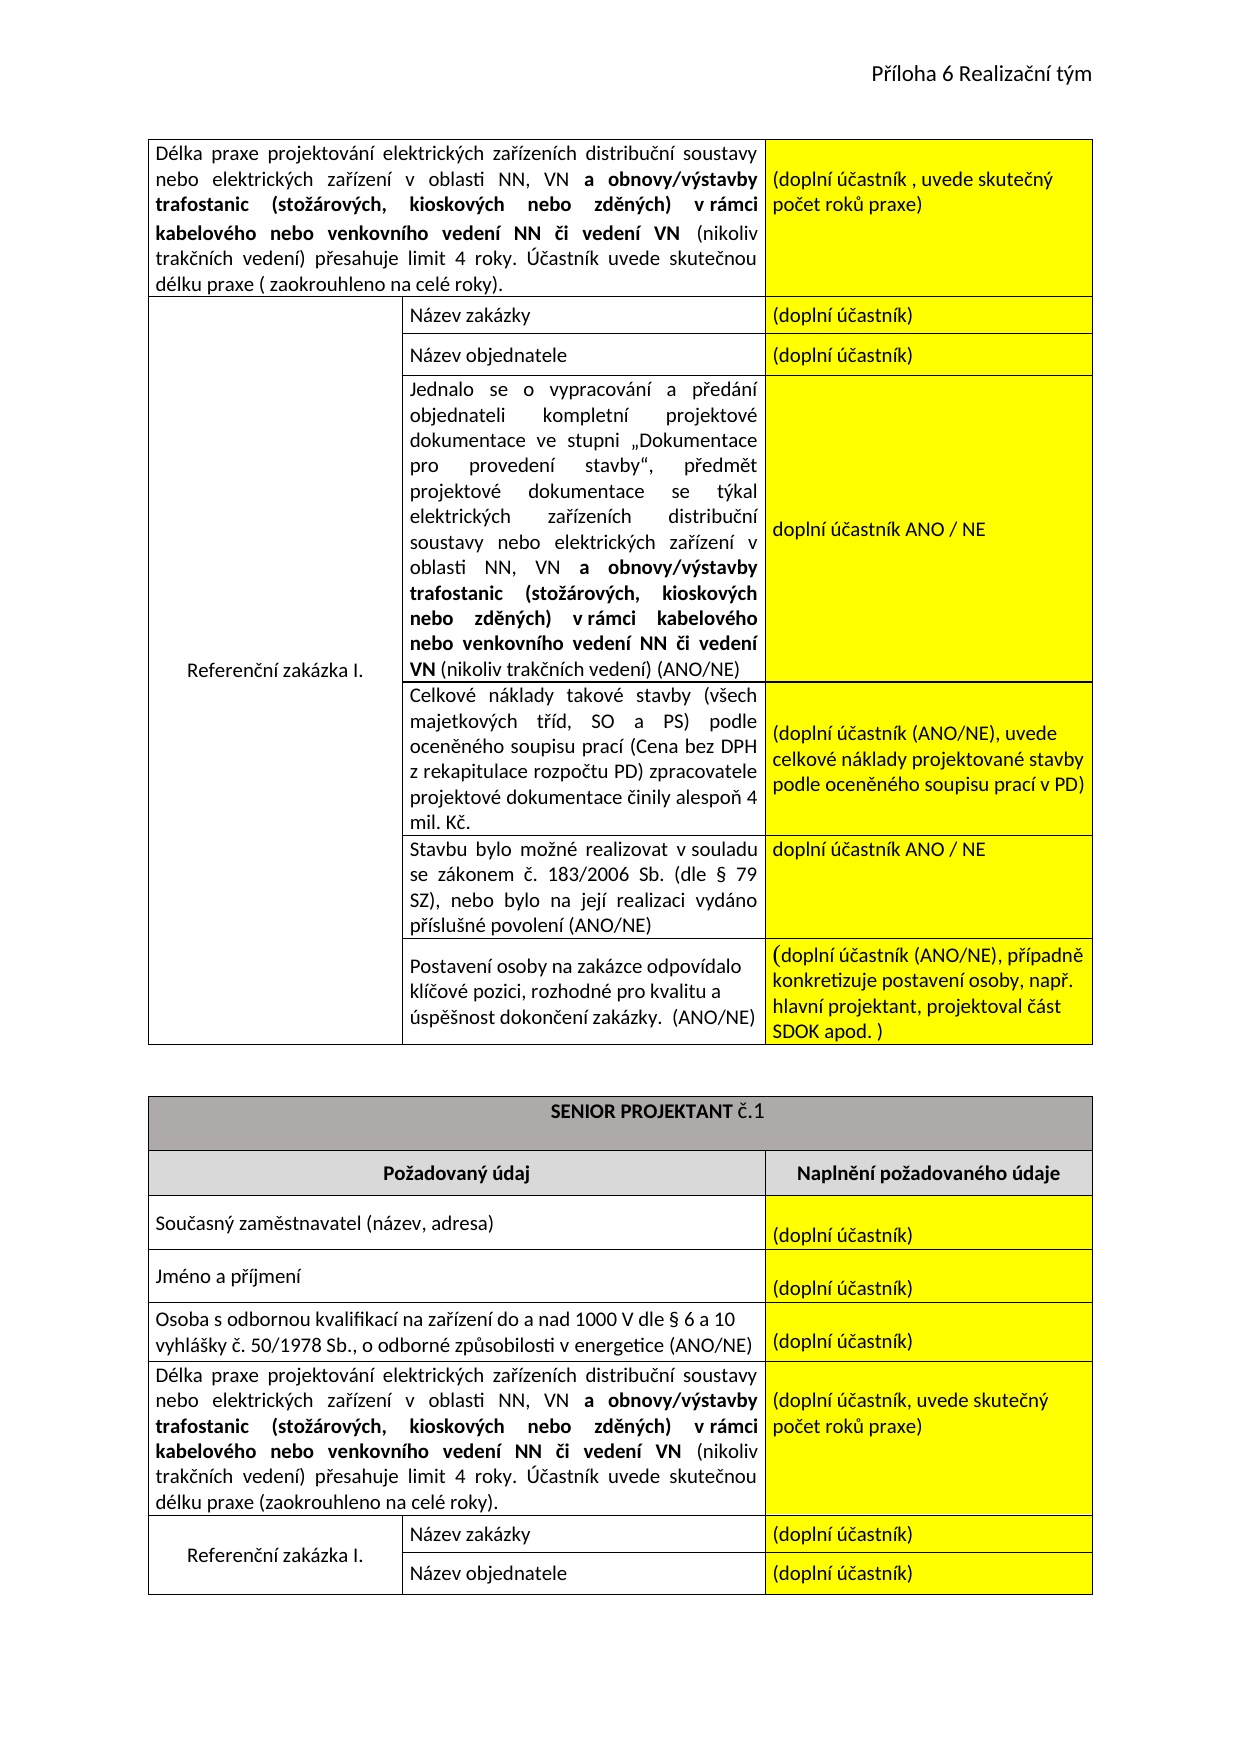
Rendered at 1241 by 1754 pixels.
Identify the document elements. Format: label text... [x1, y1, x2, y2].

table_cell Jméno a příjmení [149, 1250, 765, 1302]
table_cell Jednalo se o vypracování a předání objednateli kompletní projektové dokumentace ve stupni „Dokumentace pro provedení stavby“, předmět projektové dokumentace se týkal elektrických zařízeních distribuční soustavy nebo elektrických zařízení v oblasti NN, VN a obnovy/výstavby trafostanic (stožárových, kioskových nebo zděných) v rámci kabelového nebo venkovního vedení NN či vedení VN (nikoliv trakčních vedení) (ANO/NE) [403, 376, 765, 681]
table_cell Stavbu bylo možné realizovat v souladu se zákonem č. 183/2006 Sb. (dle § 79 SZ), nebo bylo na její realizaci vydáno příslušné povolení (ANO/NE) [403, 836, 765, 938]
table_cell Osoba s odbornou kvalifikací na zařízení do a nad 1000 V dle § 6 a 10 vyhlášky č. 50/1978 Sb., o odborné způsobilosti v energetice (ANO/NE) [149, 1303, 765, 1361]
table_cell Referenční zakázka I. [149, 1516, 402, 1594]
table_cell (doplní účastník , uvede skutečný počet roků praxe) [766, 140, 1092, 296]
table_cell (doplní účastník (ANO/NE), případně konkretizuje postavení osoby, např. hlavní projektant, projektoval část SDOK apod. ) [766, 939, 1092, 1044]
table_cell (doplní účastník) [766, 334, 1092, 375]
table_cell Délka praxe projektování elektrických zařízeních distribuční soustavy nebo elektrických zařízení v oblasti NN, VN a obnovy/výstavby trafostanic (stožárových, kioskových nebo zděných) v rámci kabelového nebo venkovního vedení NN či vedení VN (nikoliv trakčních vedení) přesahuje limit 4 roky. Účastník uvede skutečnou délku praxe ( zaokrouhleno na celé roky). [149, 140, 765, 296]
table_cell (doplní účastník, uvede skutečný počet roků praxe) [766, 1362, 1092, 1514]
table_cell doplní účastník ANO / NE [766, 376, 1092, 681]
table_cell (doplní účastník (ANO/NE), uvede celkové náklady projektované stavby podle oceněného soupisu prací v PD) [766, 683, 1092, 835]
table_cell Název objednatele [403, 334, 765, 375]
table_cell doplní účastník ANO / NE [766, 836, 1092, 938]
table_cell Referenční zakázka I. [149, 297, 402, 1044]
table_cell Délka praxe projektování elektrických zařízeních distribuční soustavy nebo elektrických zařízení v oblasti NN, VN a obnovy/výstavby trafostanic (stožárových, kioskových nebo zděných) v rámci kabelového nebo venkovního vedení NN či vedení VN (nikoliv trakčních vedení) přesahuje limit 4 roky. Účastník uvede skutečnou délku praxe (zaokrouhleno na celé roky). [149, 1362, 765, 1514]
table_cell Postavení osoby na zakázce odpovídalo klíčové pozici, rozhodné pro kvalitu a úspěšnost dokončení zakázky. (ANO/NE) [403, 939, 765, 1044]
table_cell (doplní účastník) [766, 1303, 1092, 1361]
table_cell Celkové náklady takové stavby (všech majetkových tříd, SO a PS) podle oceněného soupisu prací (Cena bez DPH z rekapitulace rozpočtu PD) zpracovatele projektové dokumentace činily alespoň 4 mil. Kč. [403, 683, 765, 835]
table_cell Název zakázky [403, 297, 765, 333]
table_cell Název objednatele [403, 1553, 765, 1594]
table_cell (doplní účastník) [766, 297, 1092, 333]
table_cell Název zakázky [403, 1516, 765, 1552]
table_cell Naplnění požadovaného údaje [766, 1151, 1092, 1195]
table_cell (doplní účastník) [766, 1516, 1092, 1552]
table_cell (doplní účastník) [766, 1553, 1092, 1594]
table_header Senior projektant č.1 [149, 1097, 1092, 1150]
table_cell Požadovaný údaj [149, 1151, 765, 1195]
table_cell (doplní účastník) [766, 1250, 1092, 1302]
table_cell Současný zaměstnavatel (název, adresa) [149, 1196, 765, 1249]
table_cell (doplní účastník) [766, 1196, 1092, 1249]
